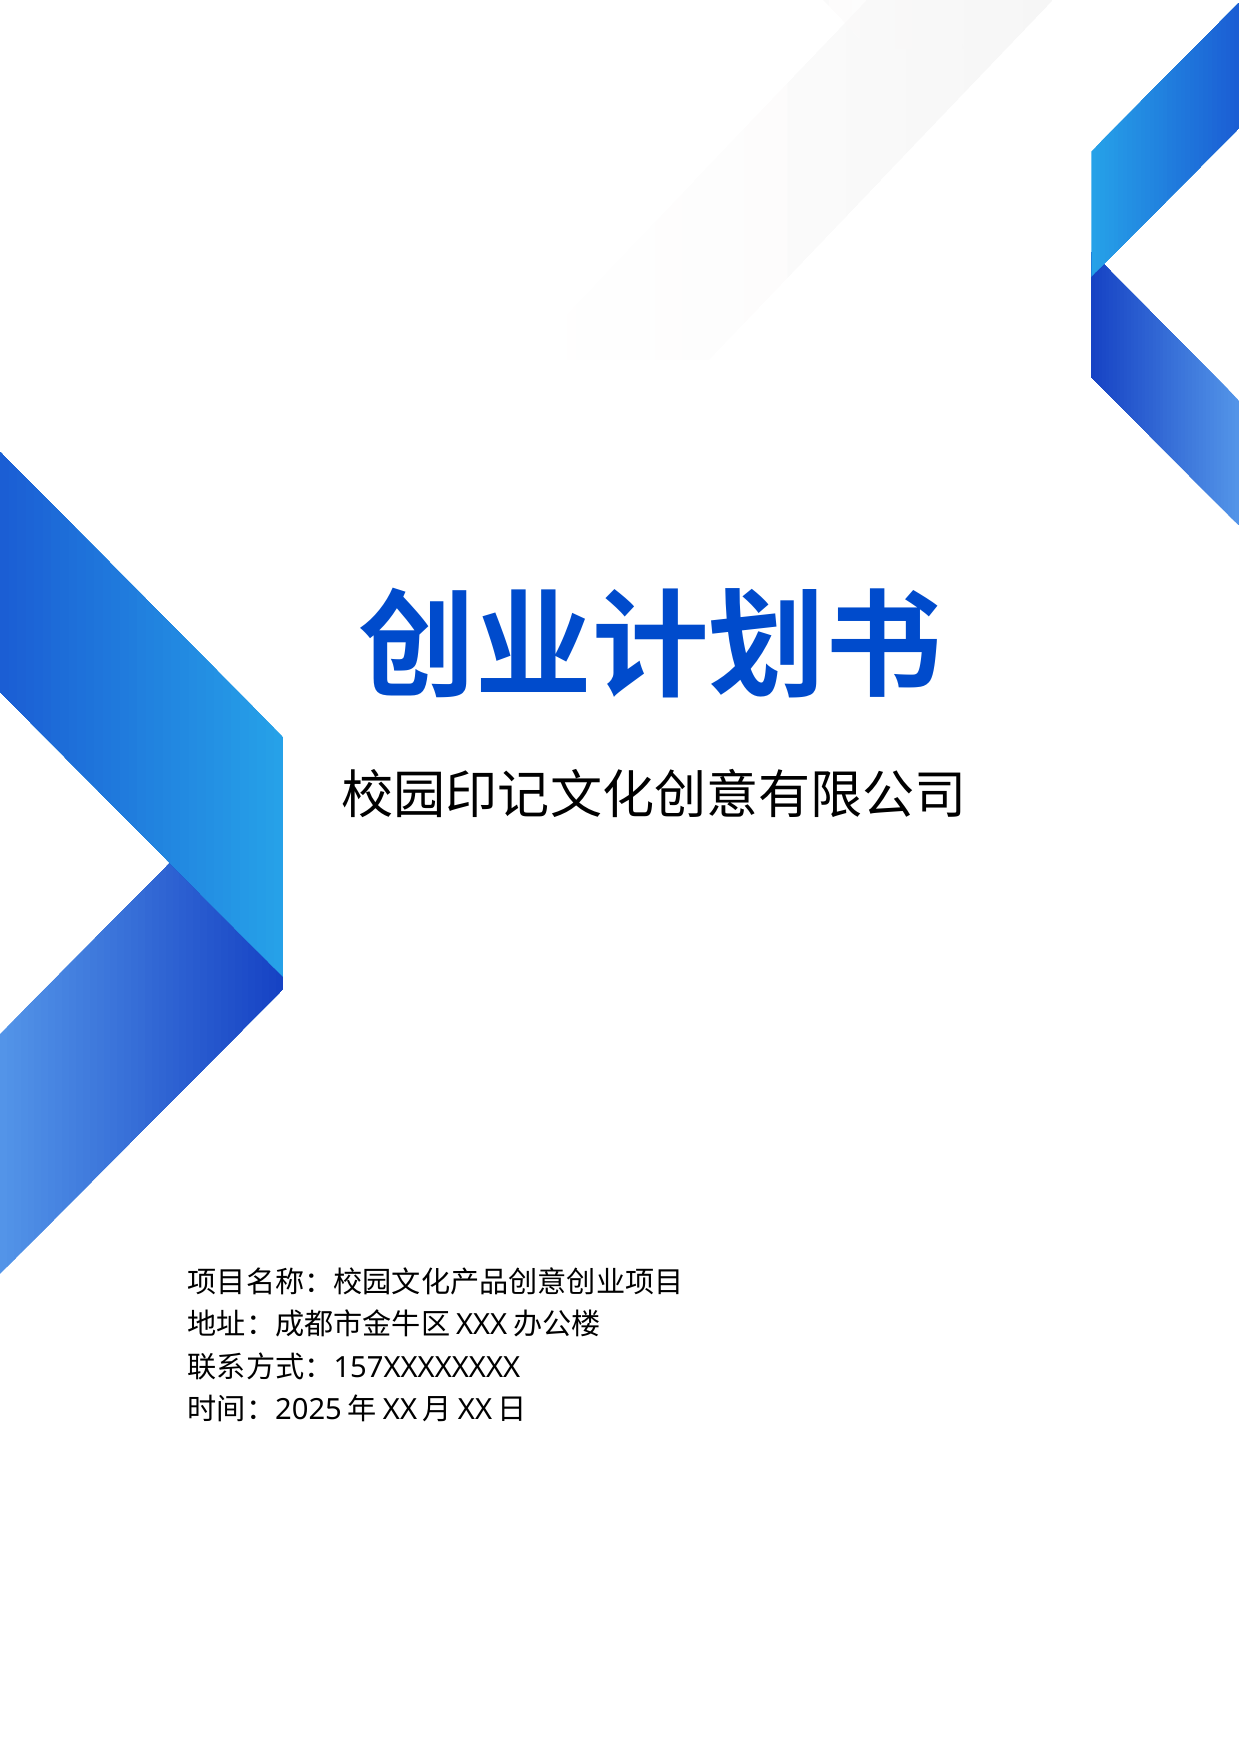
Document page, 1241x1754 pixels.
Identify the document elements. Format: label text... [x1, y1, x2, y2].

list 联系方式：157XXXXXXXX [187, 1343, 1053, 1386]
text 校园印记文化创意有限公司 [187, 753, 1053, 829]
list 项目名称：校园文化产品创意创业项目 [187, 1258, 1053, 1301]
list 时间：2025年XX月XX日 [187, 1386, 1053, 1428]
text 创业计划书 [187, 552, 1053, 721]
list 地址：成都市金牛区XXX办公楼 [187, 1301, 1053, 1343]
